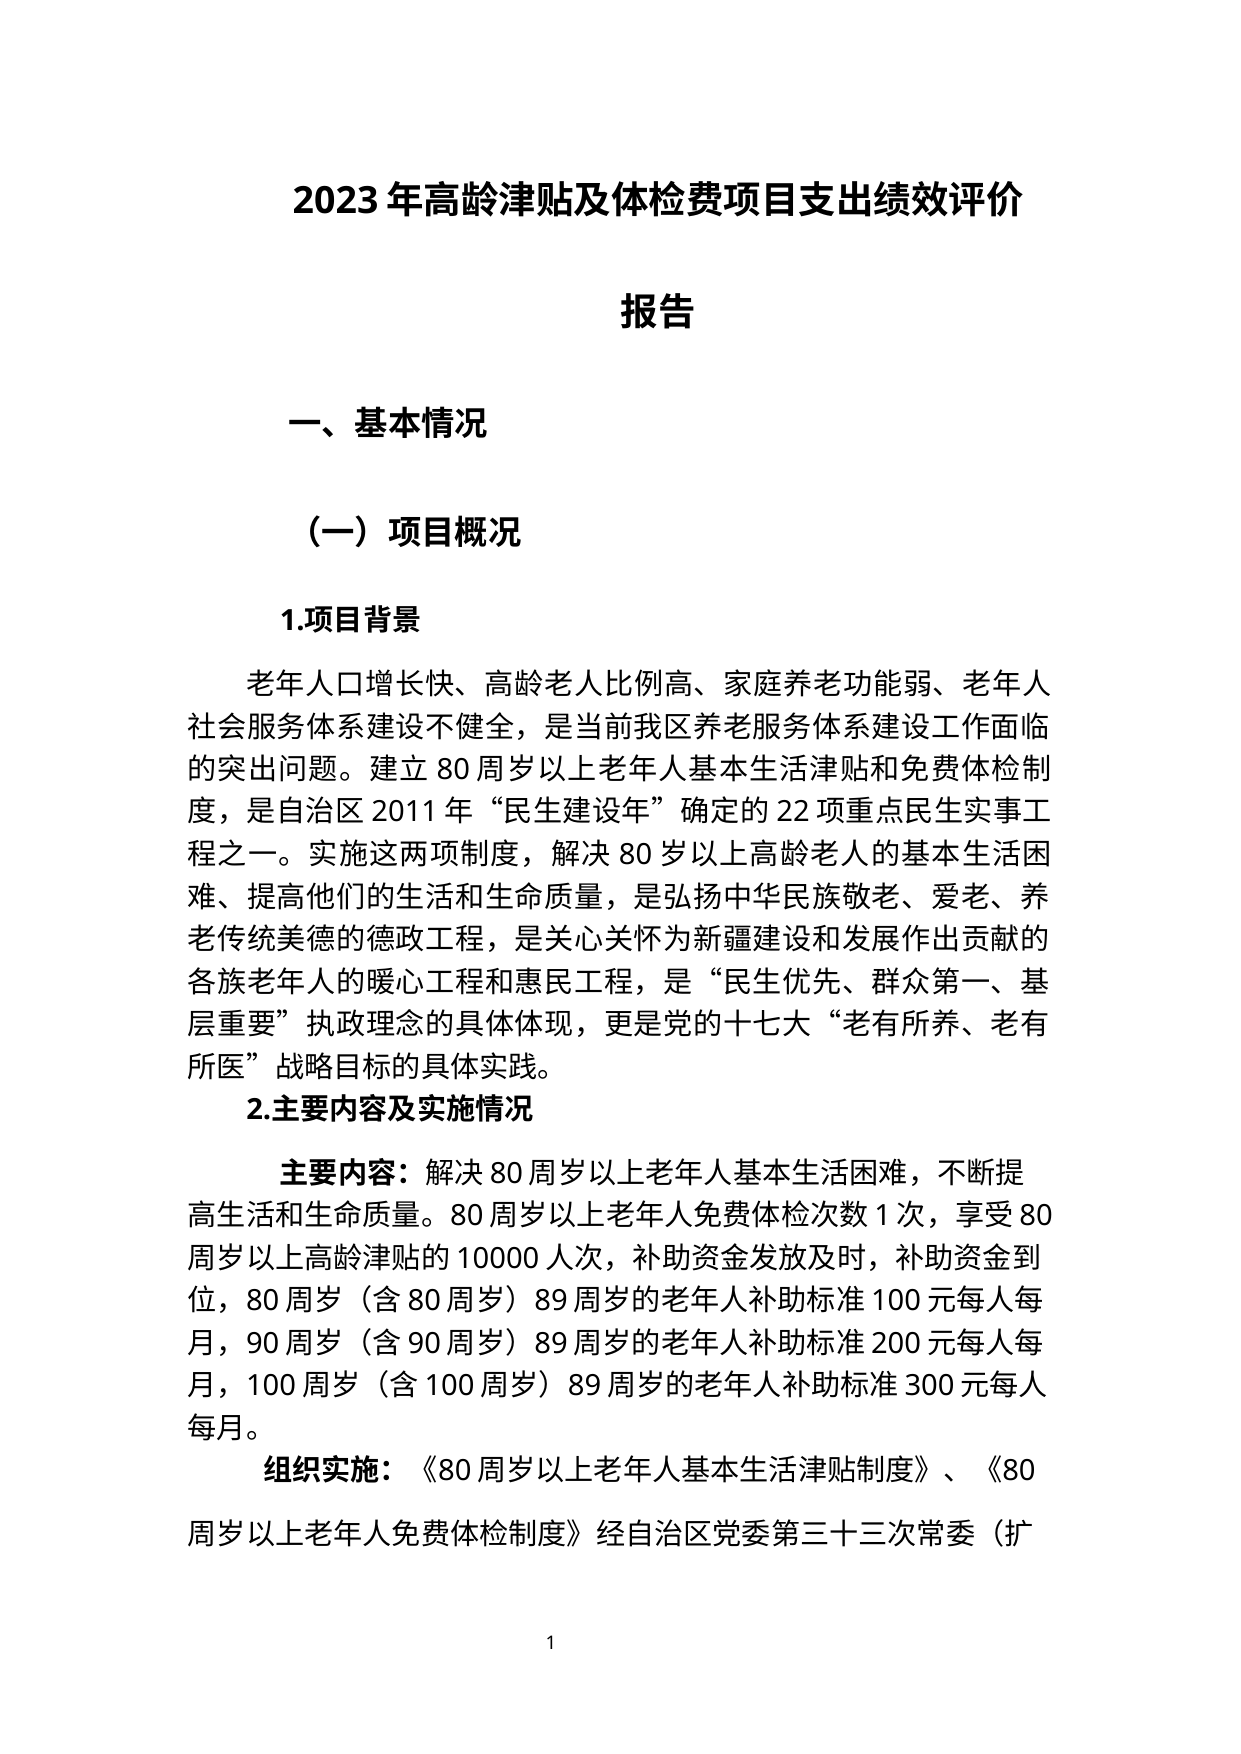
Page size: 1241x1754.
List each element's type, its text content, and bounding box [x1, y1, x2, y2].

subtitle 主要内容：解决80周岁以上老年人基本生活困难，不断提高生活和生命质量。80周岁以上老年人免费体检次数1次，享受80周岁以上高龄津贴的10000人次，补助资金发放及时，补助资金到位，80周岁（含80周岁）89周岁的老年人补助标准100元每人每月，90周岁（含90周岁）89周岁的老年人补助标准200元每人每月，100周岁（含100周岁）89周岁的老年人补助标准300元每人每月。 [187, 1149, 1053, 1447]
subtitle 一、基本情况 [187, 379, 1053, 464]
subtitle 1.项目背景 [187, 597, 1053, 639]
text 老年人口增长快、高龄老人比例高、家庭养老功能弱、老年人社会服务体系建设不健全，是当前我区养老服务体系建设工作面临的突出问题。建立80周岁以上老年人基本生活津贴和免费体检制度，是自治区2011年“民生建设年”确定的22项重点民生实事工程之一。实施这两项制度，解决80岁以上高龄老人的基本生活困难、提高他们的生活和生命质量，是弘扬中华民族敬老、爱老、养老传统美德的德政工程，是关心关怀为新疆建设和发展作出贡献的各族老年人的暖心工程和惠民工程，是“民生优先、群众第一、基层重要”执政理念的具体体现，更是党的十七大“老有所养、老有所医”战略目标的具体实践。 [187, 661, 1053, 1086]
subtitle （一）项目概况 [187, 488, 1053, 573]
subtitle 2.主要内容及实施情况 [187, 1086, 1053, 1128]
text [187, 1447, 1053, 1553]
text 2023年高龄津贴及体检费项目支出绩效评价 [187, 154, 1053, 239]
text 报告 [187, 267, 1053, 352]
